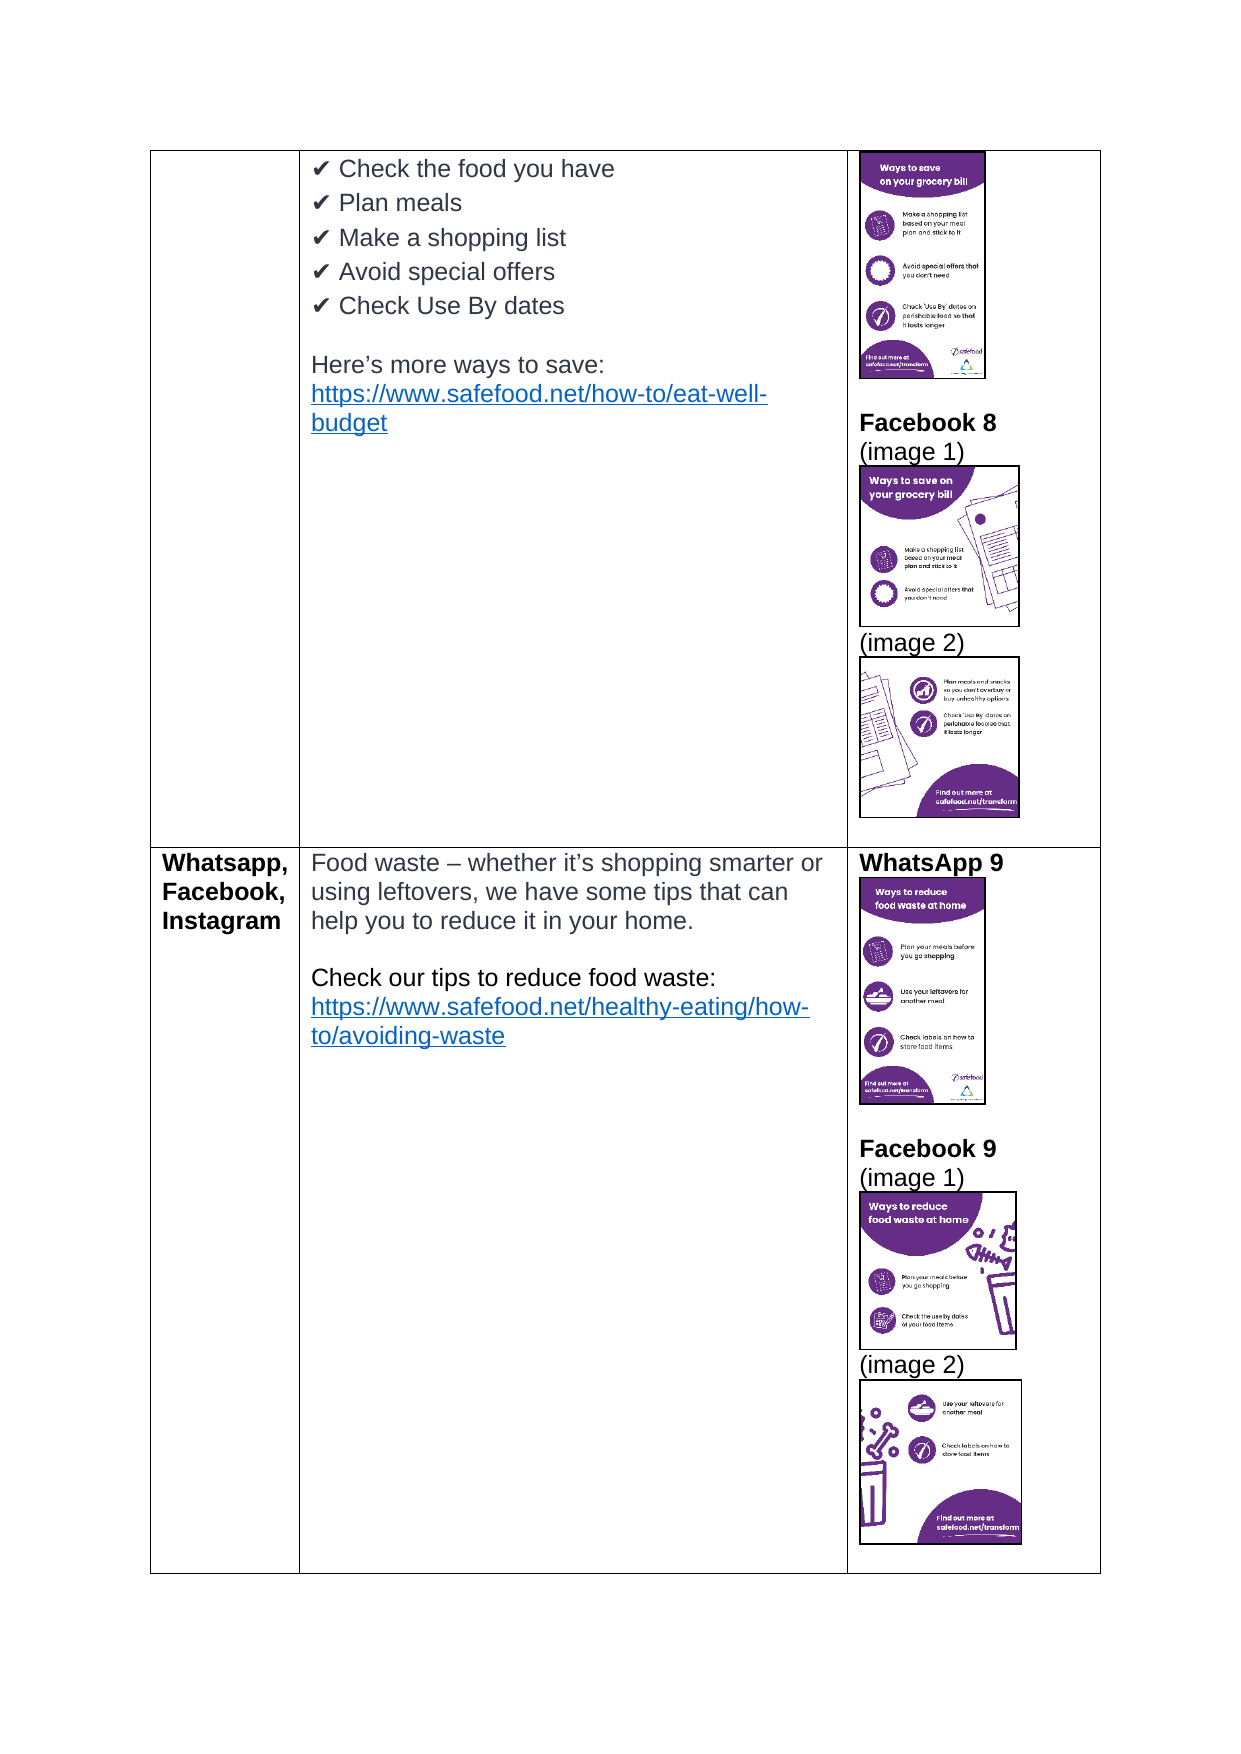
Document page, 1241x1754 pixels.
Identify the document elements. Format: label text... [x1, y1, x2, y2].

picture [861, 1193, 1015, 1349]
picture [861, 1381, 1021, 1543]
picture [861, 658, 1018, 817]
table_cell Whatsapp, Facebook, Instagram [151, 848, 299, 1573]
table_cell WhatsApp 9 Facebook 9 (image 1) (image 2) [848, 848, 1100, 1573]
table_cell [151, 151, 299, 847]
picture [861, 878, 984, 1103]
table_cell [848, 151, 1100, 847]
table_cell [300, 151, 847, 847]
picture [861, 153, 984, 378]
table_cell Food waste – whether it’s shopping smarter or using leftovers, we have some tips that can help you to reduce it in your home. Check our tips to reduce food waste: https://www.safefood.net/healthy-eating/how-to/avoiding-waste [300, 848, 847, 1573]
picture [861, 467, 1018, 626]
